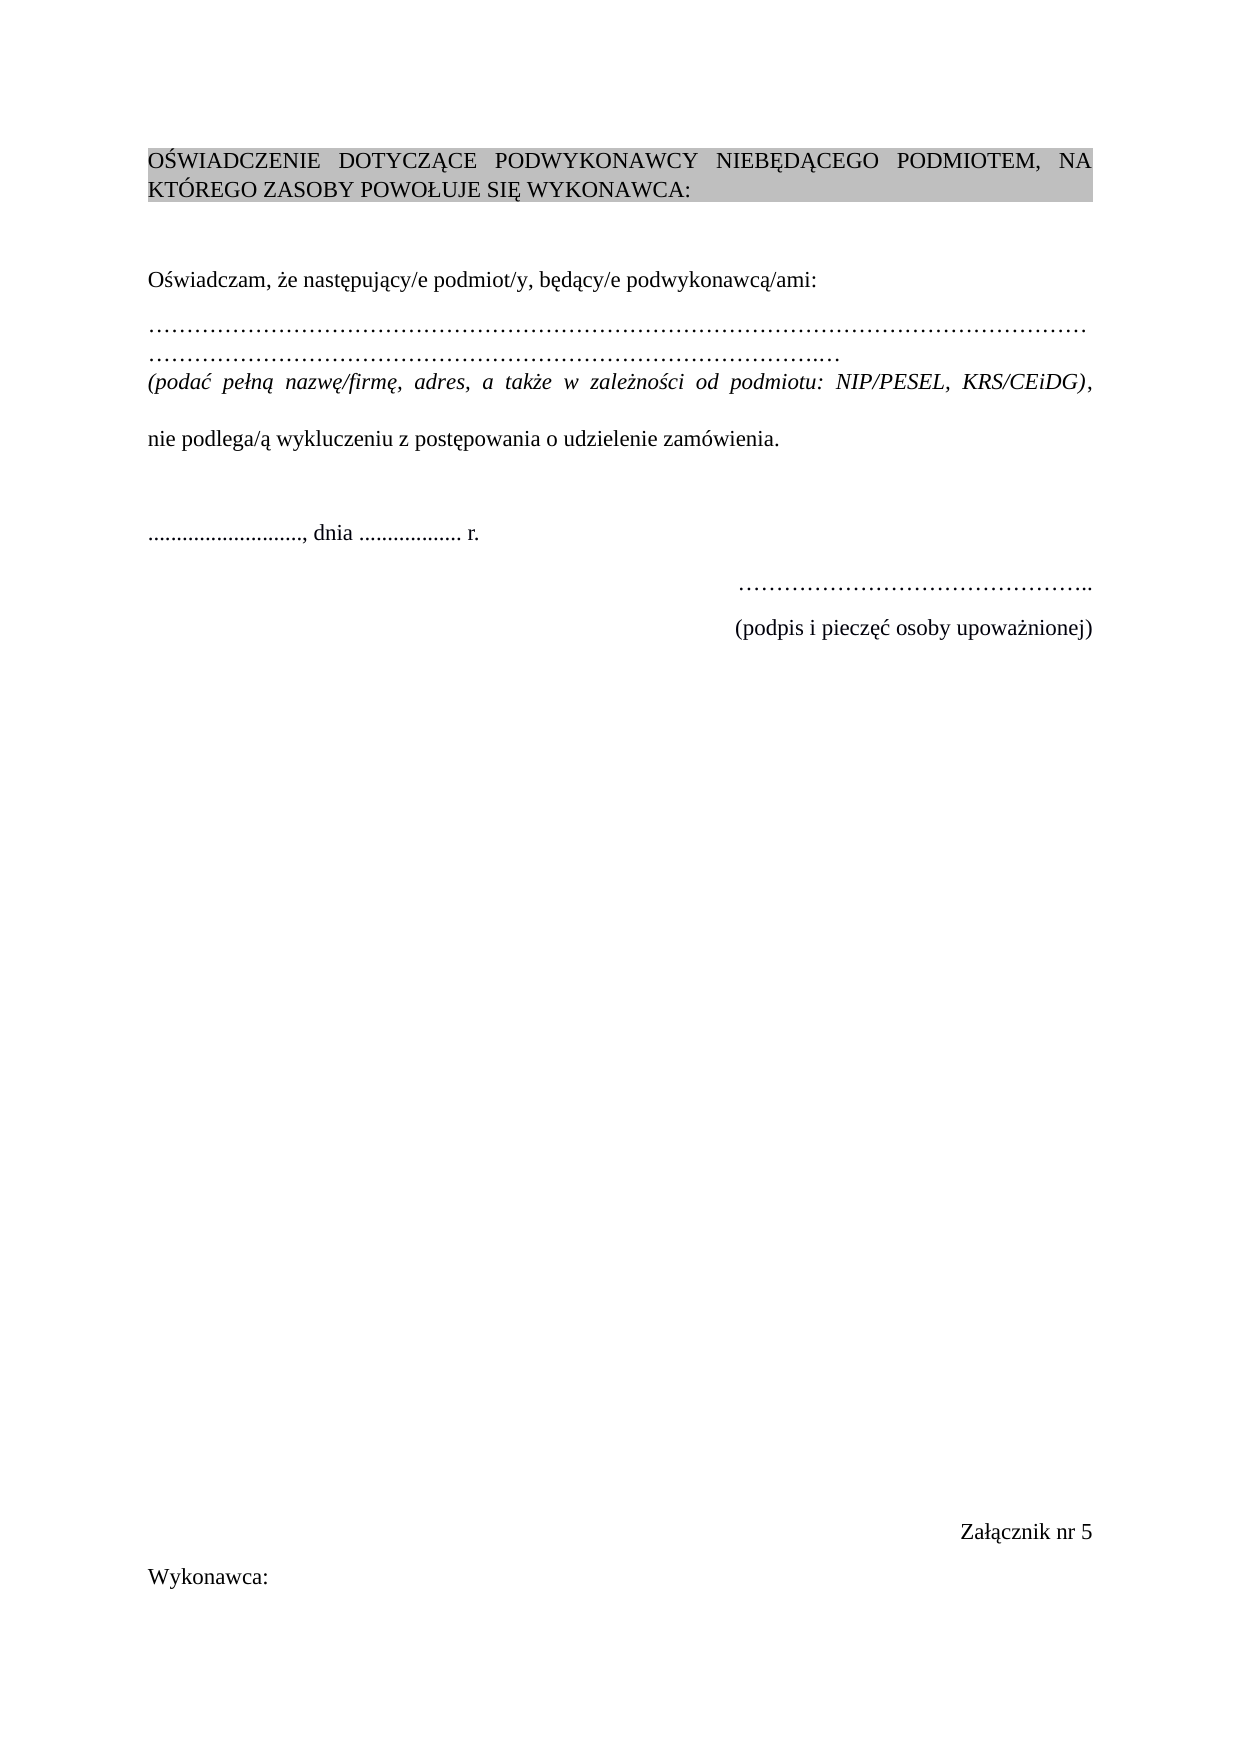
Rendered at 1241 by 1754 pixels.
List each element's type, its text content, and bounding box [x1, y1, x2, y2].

text (podpis i pieczęć osoby upoważnionej) [148, 614, 1093, 640]
text Załącznik nr 5 [148, 1518, 1093, 1544]
text Oświadczam, że następujący/e podmiot/y, będący/e podwykonawcą/ami: [148, 266, 1093, 293]
text ……………………………………….. [148, 569, 1093, 595]
text OŚWIADCZENIE DOTYCZĄCE PODWYKONAWCY NIEBĘDĄCEGO PODMIOTEM, NA KTÓREGO ZASOBY POWOŁUJE SIĘ WYKONAWCA: [148, 148, 1093, 202]
text ………………………………………………………………………………………………………………………………………………………………………………………….… (podać pełną nazwę/firmę, adres, a także w zależności od podmiotu: NIP/PESEL, KRS/CEiDG), nie podlega/ą wykluczeniu z postępowania o udzielenie zamówienia. [148, 311, 1093, 451]
text ..........................., dnia .................. r. [148, 519, 1093, 546]
text Wykonawca: [148, 1563, 1093, 1589]
